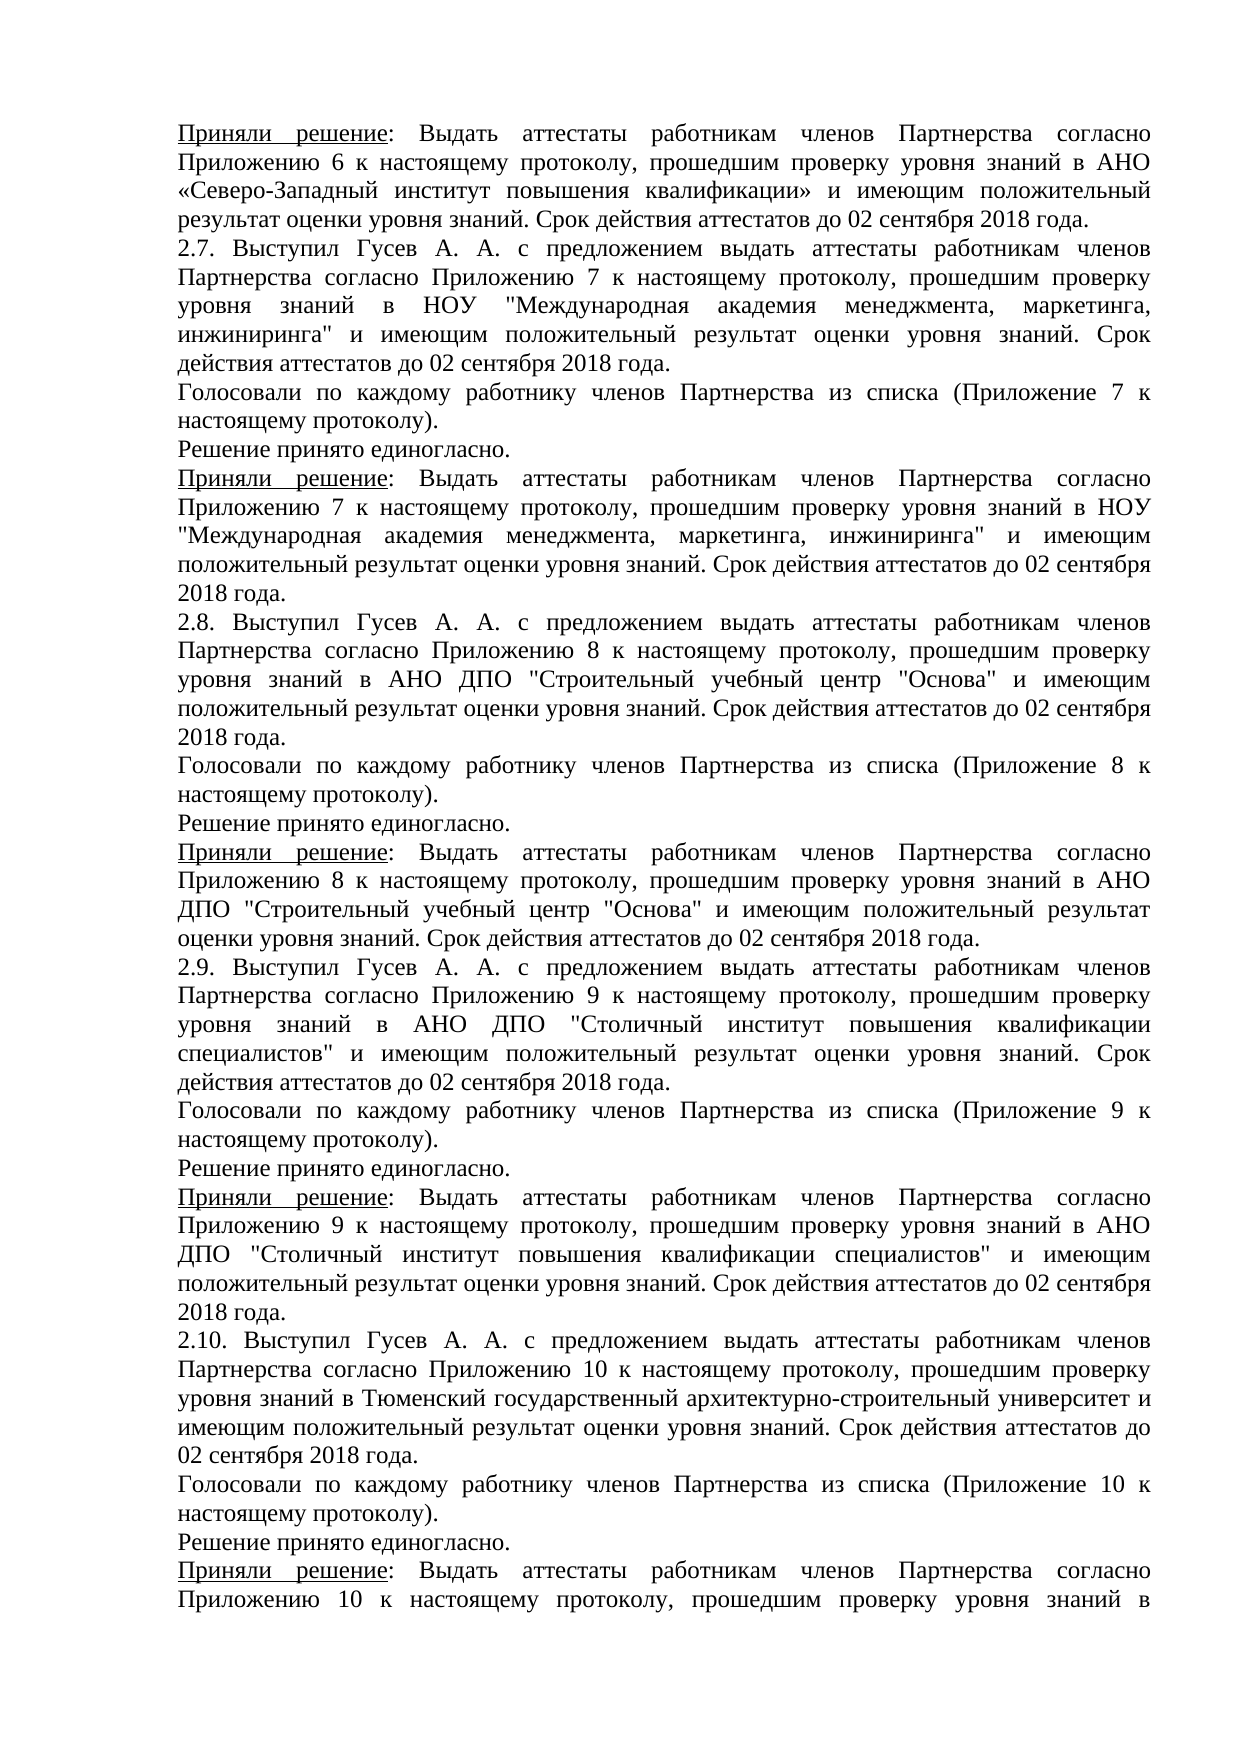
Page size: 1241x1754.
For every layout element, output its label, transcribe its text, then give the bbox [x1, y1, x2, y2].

text Решение принято единогласно. [177, 1527, 1152, 1556]
text Решение принято единогласно. [177, 808, 1152, 837]
text Голосовали по каждому работнику членов Партнерства из списка (Приложение 9 к настоящему протоколу). [177, 1096, 1152, 1153]
text Голосовали по каждому работнику членов Партнерства из списка (Приложение 8 к настоящему протоколу). [177, 751, 1152, 808]
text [177, 1556, 1152, 1613]
text Решение принято единогласно. [177, 434, 1152, 463]
text Голосовали по каждому работнику членов Партнерства из списка (Приложение 7 к настоящему протоколу). [177, 377, 1152, 434]
text Решение принято единогласно. [177, 1153, 1152, 1182]
text Приняли решение: Выдать аттестаты работникам членов Партнерства согласно Приложению 6 к настоящему протоколу, прошедшим проверку уровня знаний в АНО «Северо-Западный институт повышения квалификации» и имеющим положительный результат оценки уровня знаний. Срок действия аттестатов до 02 сентября 2018 года. [177, 118, 1152, 233]
text 2.8. Выступил Гусев А. А. с предложением выдать аттестаты работникам членов Партнерства согласно Приложению 8 к настоящему протоколу, прошедшим проверку уровня знаний в АНО ДПО "Строительный учебный центр "Основа" и имеющим положительный результат оценки уровня знаний. Срок действия аттестатов до 02 сентября 2018 года. [177, 607, 1152, 751]
text Голосовали по каждому работнику членов Партнерства из списка (Приложение 10 к настоящему протоколу). [177, 1469, 1152, 1527]
text Приняли решение: Выдать аттестаты работникам членов Партнерства согласно Приложению 8 к настоящему протоколу, прошедшим проверку уровня знаний в АНО ДПО "Строительный учебный центр "Основа" и имеющим положительный результат оценки уровня знаний. Срок действия аттестатов до 02 сентября 2018 года. [177, 837, 1152, 952]
text 2.10. Выступил Гусев А. А. с предложением выдать аттестаты работникам членов Партнерства согласно Приложению 10 к настоящему протоколу, прошедшим проверку уровня знаний в Тюменский государственный архитектурно-строительный университет и имеющим положительный результат оценки уровня знаний. Срок действия аттестатов до 02 сентября 2018 года. [177, 1326, 1152, 1469]
text 2.9. Выступил Гусев А. А. с предложением выдать аттестаты работникам членов Партнерства согласно Приложению 9 к настоящему протоколу, прошедшим проверку уровня знаний в АНО ДПО "Столичный институт повышения квалификации специалистов" и имеющим положительный результат оценки уровня знаний. Срок действия аттестатов до 02 сентября 2018 года. [177, 952, 1152, 1096]
text Приняли решение: Выдать аттестаты работникам членов Партнерства согласно Приложению 7 к настоящему протоколу, прошедшим проверку уровня знаний в НОУ "Международная академия менеджмента, маркетинга, инжиниринга" и имеющим положительный результат оценки уровня знаний. Срок действия аттестатов до 02 сентября 2018 года. [177, 463, 1152, 607]
text Приняли решение: Выдать аттестаты работникам членов Партнерства согласно Приложению 9 к настоящему протоколу, прошедшим проверку уровня знаний в АНО ДПО "Столичный институт повышения квалификации специалистов" и имеющим положительный результат оценки уровня знаний. Срок действия аттестатов до 02 сентября 2018 года. [177, 1182, 1152, 1326]
text 2.7. Выступил Гусев А. А. с предложением выдать аттестаты работникам членов Партнерства согласно Приложению 7 к настоящему протоколу, прошедшим проверку уровня знаний в НОУ "Международная академия менеджмента, маркетинга, инжиниринга" и имеющим положительный результат оценки уровня знаний. Срок действия аттестатов до 02 сентября 2018 года. [177, 233, 1152, 377]
